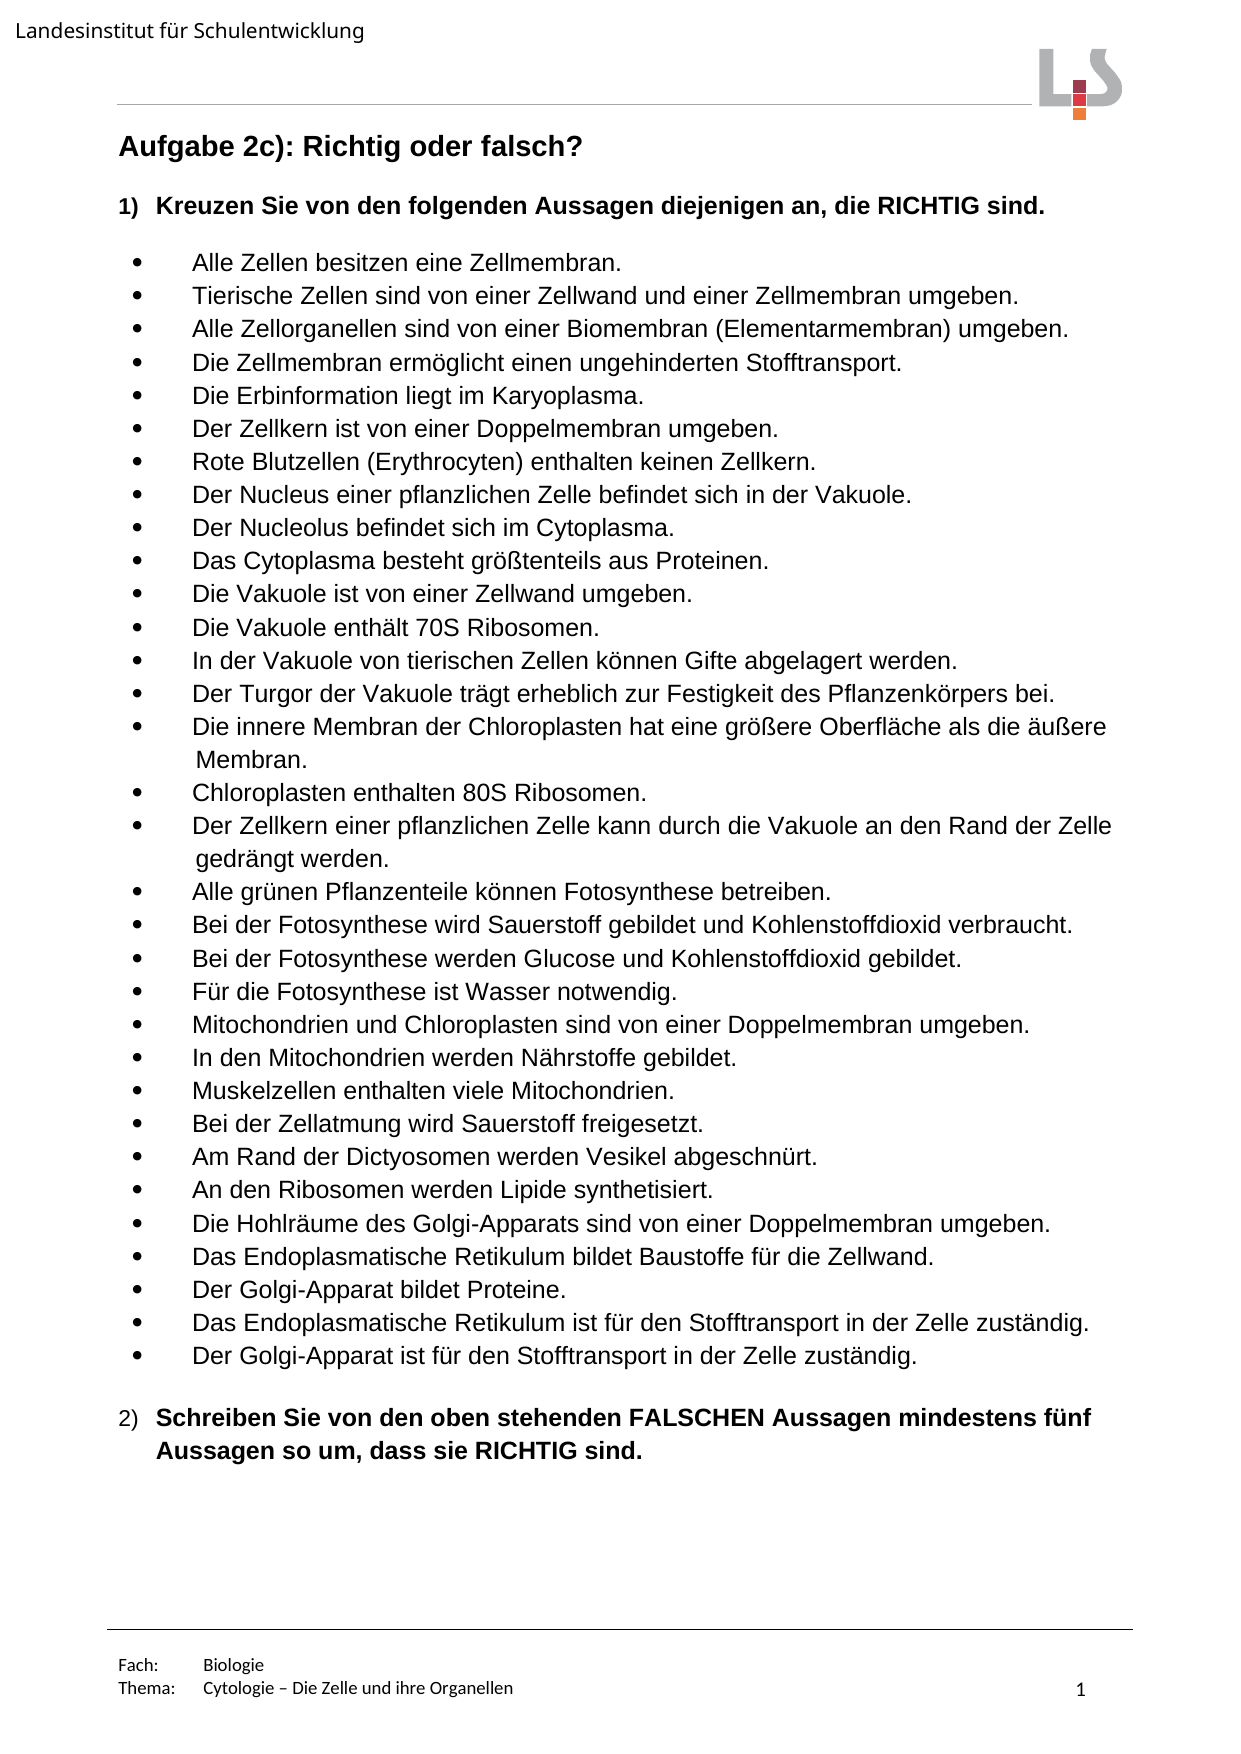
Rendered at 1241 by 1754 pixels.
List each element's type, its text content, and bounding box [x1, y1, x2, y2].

list Die Hohlräume des Golgi-Apparats sind von einer Doppelmembran umgeben. [133, 1209, 1122, 1237]
list Alle grünen Pflanzenteile können Fotosynthese betreiben. [133, 877, 1122, 906]
list Der Nucleolus befindet sich im Cytoplasma. [133, 513, 1122, 542]
list Alle Zellen besitzen eine Zellmembran. [133, 248, 1122, 277]
list Die Vakuole enthält 70S Ribosomen. [133, 613, 1122, 641]
list Am Rand der Dictyosomen werden Vesikel abgeschnürt. [133, 1142, 1122, 1171]
list Die Erbinformation liegt im Karyoplasma. [133, 381, 1122, 409]
list Bei der Fotosynthese wird Sauerstoff gebildet und Kohlenstoffdioxid verbraucht. [133, 911, 1122, 939]
list Der Zellkern einer pflanzlichen Zelle kann durch die Vakuole an den Rand der Zelle [133, 811, 1122, 840]
list Schreiben Sie von den oben stehenden FALSCHEN Aussagen mindestens fünf Aussagen so um, dass sie RICHTIG sind. [118, 1403, 1122, 1465]
list Die Zellmembran ermöglicht einen ungehinderten Stofftransport. [133, 348, 1122, 376]
list Der Zellkern ist von einer Doppelmembran umgeben. [133, 414, 1122, 443]
list Der Golgi-Apparat bildet Proteine. [133, 1275, 1122, 1304]
list Die Vakuole ist von einer Zellwand umgeben. [133, 579, 1122, 608]
list Das Cytoplasma besteht größtenteils aus Proteinen. [133, 546, 1122, 575]
list gedrängt werden. [133, 844, 1122, 873]
list Für die Fotosynthese ist Wasser notwendig. [133, 977, 1122, 1006]
list Membran. [133, 745, 1122, 774]
list In der Vakuole von tierischen Zellen können Gifte abgelagert werden. [133, 646, 1122, 674]
list Das Endoplasmatische Retikulum ist für den Stofftransport in der Zelle zuständig. [133, 1308, 1122, 1337]
list In den Mitochondrien werden Nährstoffe gebildet. [133, 1043, 1122, 1072]
text Aufgabe 2c): Richtig oder falsch? [118, 129, 1122, 162]
list Muskelzellen enthalten viele Mitochondrien. [133, 1076, 1122, 1105]
list Kreuzen Sie von den folgenden Aussagen diejenigen an, die RICHTIG sind. [118, 191, 1122, 220]
list Der Turgor der Vakuole trägt erheblich zur Festigkeit des Pflanzenkörpers bei. [133, 679, 1122, 708]
list Der Golgi-Apparat ist für den Stofftransport in der Zelle zuständig. [133, 1341, 1122, 1370]
list Mitochondrien und Chloroplasten sind von einer Doppelmembran umgeben. [133, 1010, 1122, 1039]
list Bei der Fotosynthese werden Glucose und Kohlenstoffdioxid gebildet. [133, 944, 1122, 972]
list Rote Blutzellen (Erythrocyten) enthalten keinen Zellkern. [133, 447, 1122, 476]
list Der Nucleus einer pflanzlichen Zelle befindet sich in der Vakuole. [133, 480, 1122, 509]
list Chloroplasten enthalten 80S Ribosomen. [133, 778, 1122, 807]
list Das Endoplasmatische Retikulum bildet Baustoffe für die Zellwand. [133, 1242, 1122, 1271]
list Bei der Zellatmung wird Sauerstoff freigesetzt. [133, 1109, 1122, 1138]
list An den Ribosomen werden Lipide synthetisiert. [133, 1176, 1122, 1204]
list Die innere Membran der Chloroplasten hat eine größere Oberfläche als die äußere [133, 712, 1122, 741]
list Alle Zellorganellen sind von einer Biomembran (Elementarmembran) umgeben. [133, 314, 1122, 343]
list Tierische Zellen sind von einer Zellwand und einer Zellmembran umgeben. [133, 281, 1122, 310]
